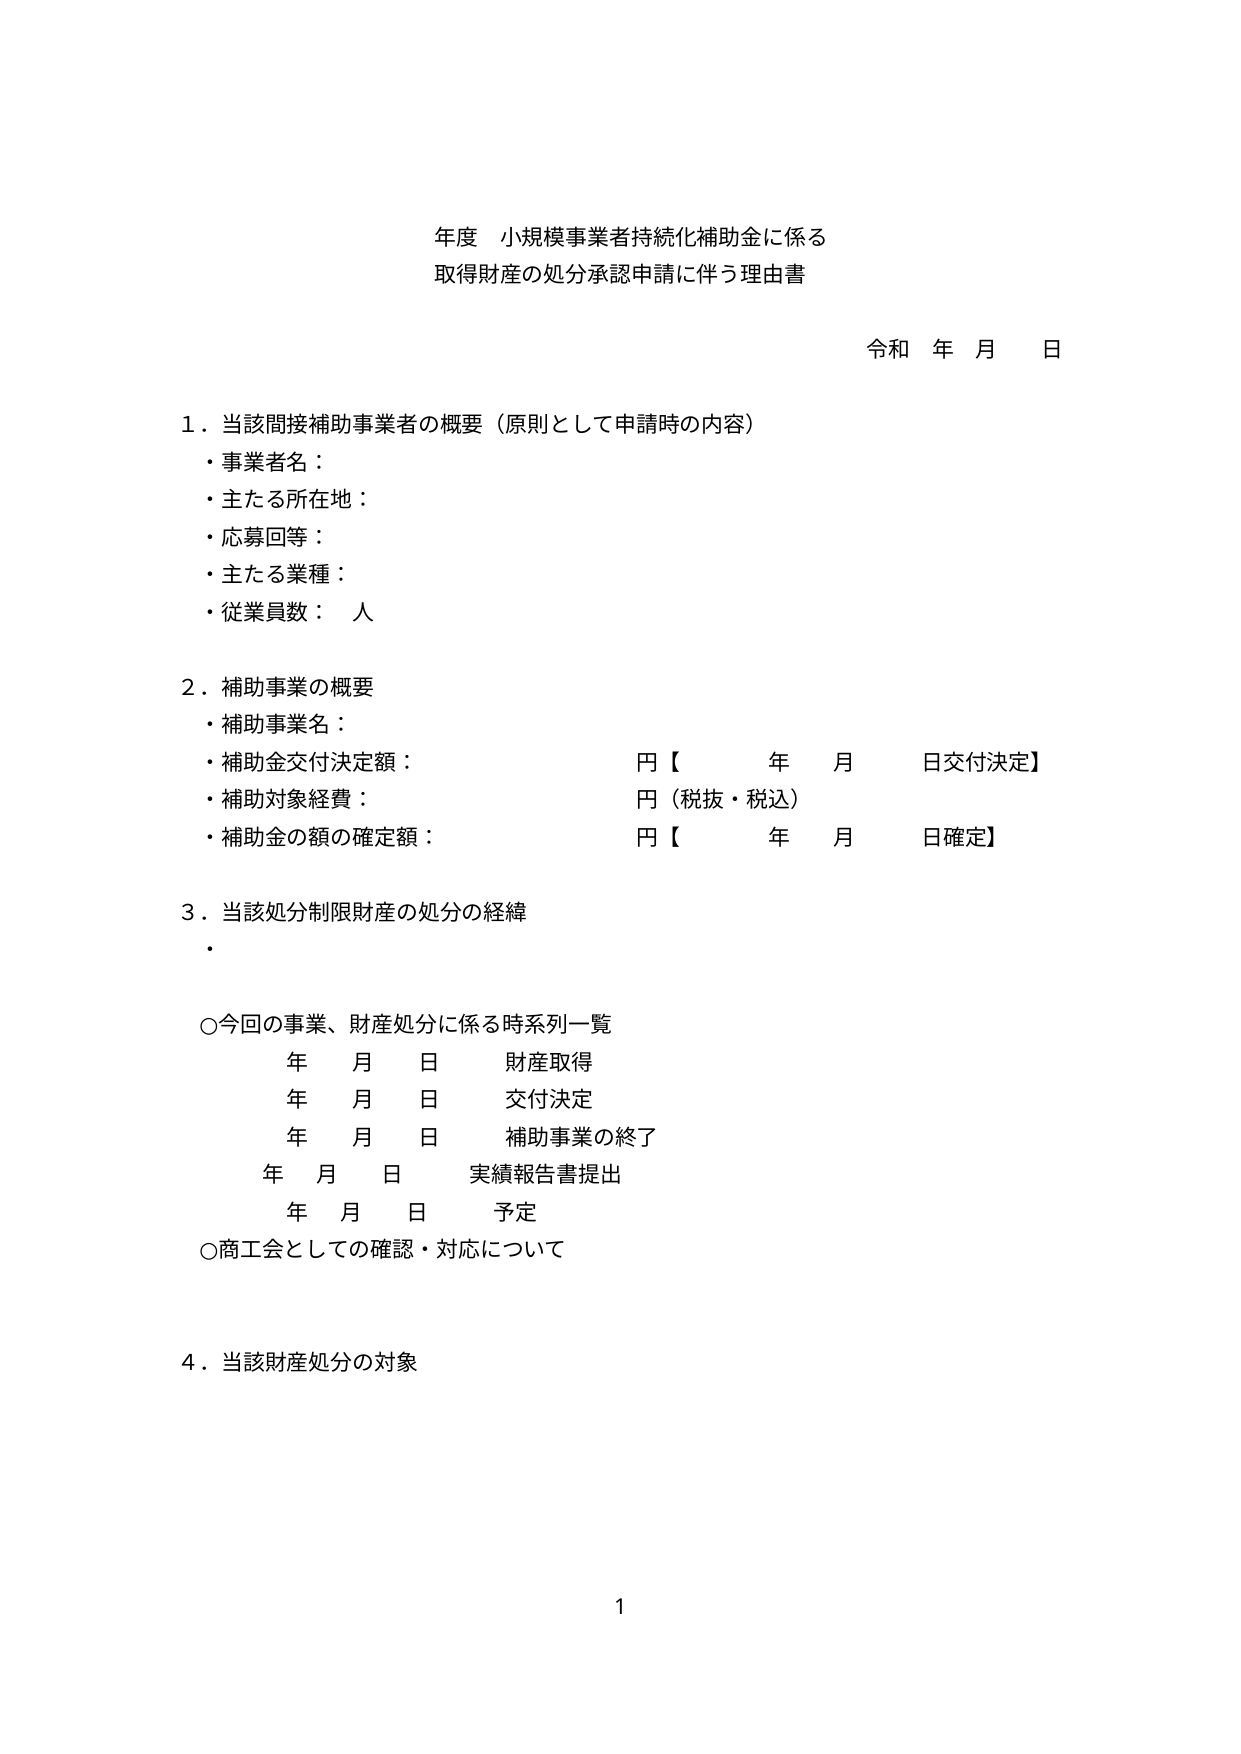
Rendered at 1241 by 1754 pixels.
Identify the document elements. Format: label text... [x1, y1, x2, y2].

text 令和 年 月 日 [177, 329, 1063, 367]
text ・事業者名： [177, 442, 1063, 479]
text ３．当該処分制限財産の処分の経緯 [177, 892, 1063, 929]
text ２．補助事業の概要 [177, 667, 1063, 704]
text 年度 小規模事業者持続化補助金に係る [177, 217, 1063, 254]
text ４．当該財産処分の対象 [177, 1342, 1063, 1379]
text 年 月 日 交付決定 [177, 1079, 1063, 1117]
text ・補助金交付決定額： 円【 年 月 日交付決定】 [177, 742, 1063, 779]
text 年 月 日 実績報告書提出 [177, 1154, 1063, 1192]
text ・補助金の額の確定額： 円【 年 月 日確定】 [177, 817, 1063, 854]
text ・応募回等： [177, 517, 1063, 554]
text ・ [177, 929, 1063, 967]
text ・従業員数： 人 [177, 592, 1063, 629]
text １．当該間接補助事業者の概要（原則として申請時の内容） [177, 404, 1063, 442]
text ・補助事業名： [177, 704, 1063, 742]
text ○今回の事業、財産処分に係る時系列一覧 [177, 1004, 1063, 1042]
text 年 月 日 財産取得 [177, 1042, 1063, 1079]
text ○商工会としての確認・対応について [177, 1229, 1063, 1267]
text 取得財産の処分承認申請に伴う理由書 [177, 254, 1063, 292]
text ・補助対象経費： 円（税抜・税込） [177, 779, 1063, 817]
text ・主たる業種： [177, 554, 1063, 592]
text 年 月 日 予定 [177, 1192, 1063, 1229]
text ・主たる所在地： [177, 479, 1063, 517]
text 年 月 日 補助事業の終了 [177, 1117, 1063, 1154]
